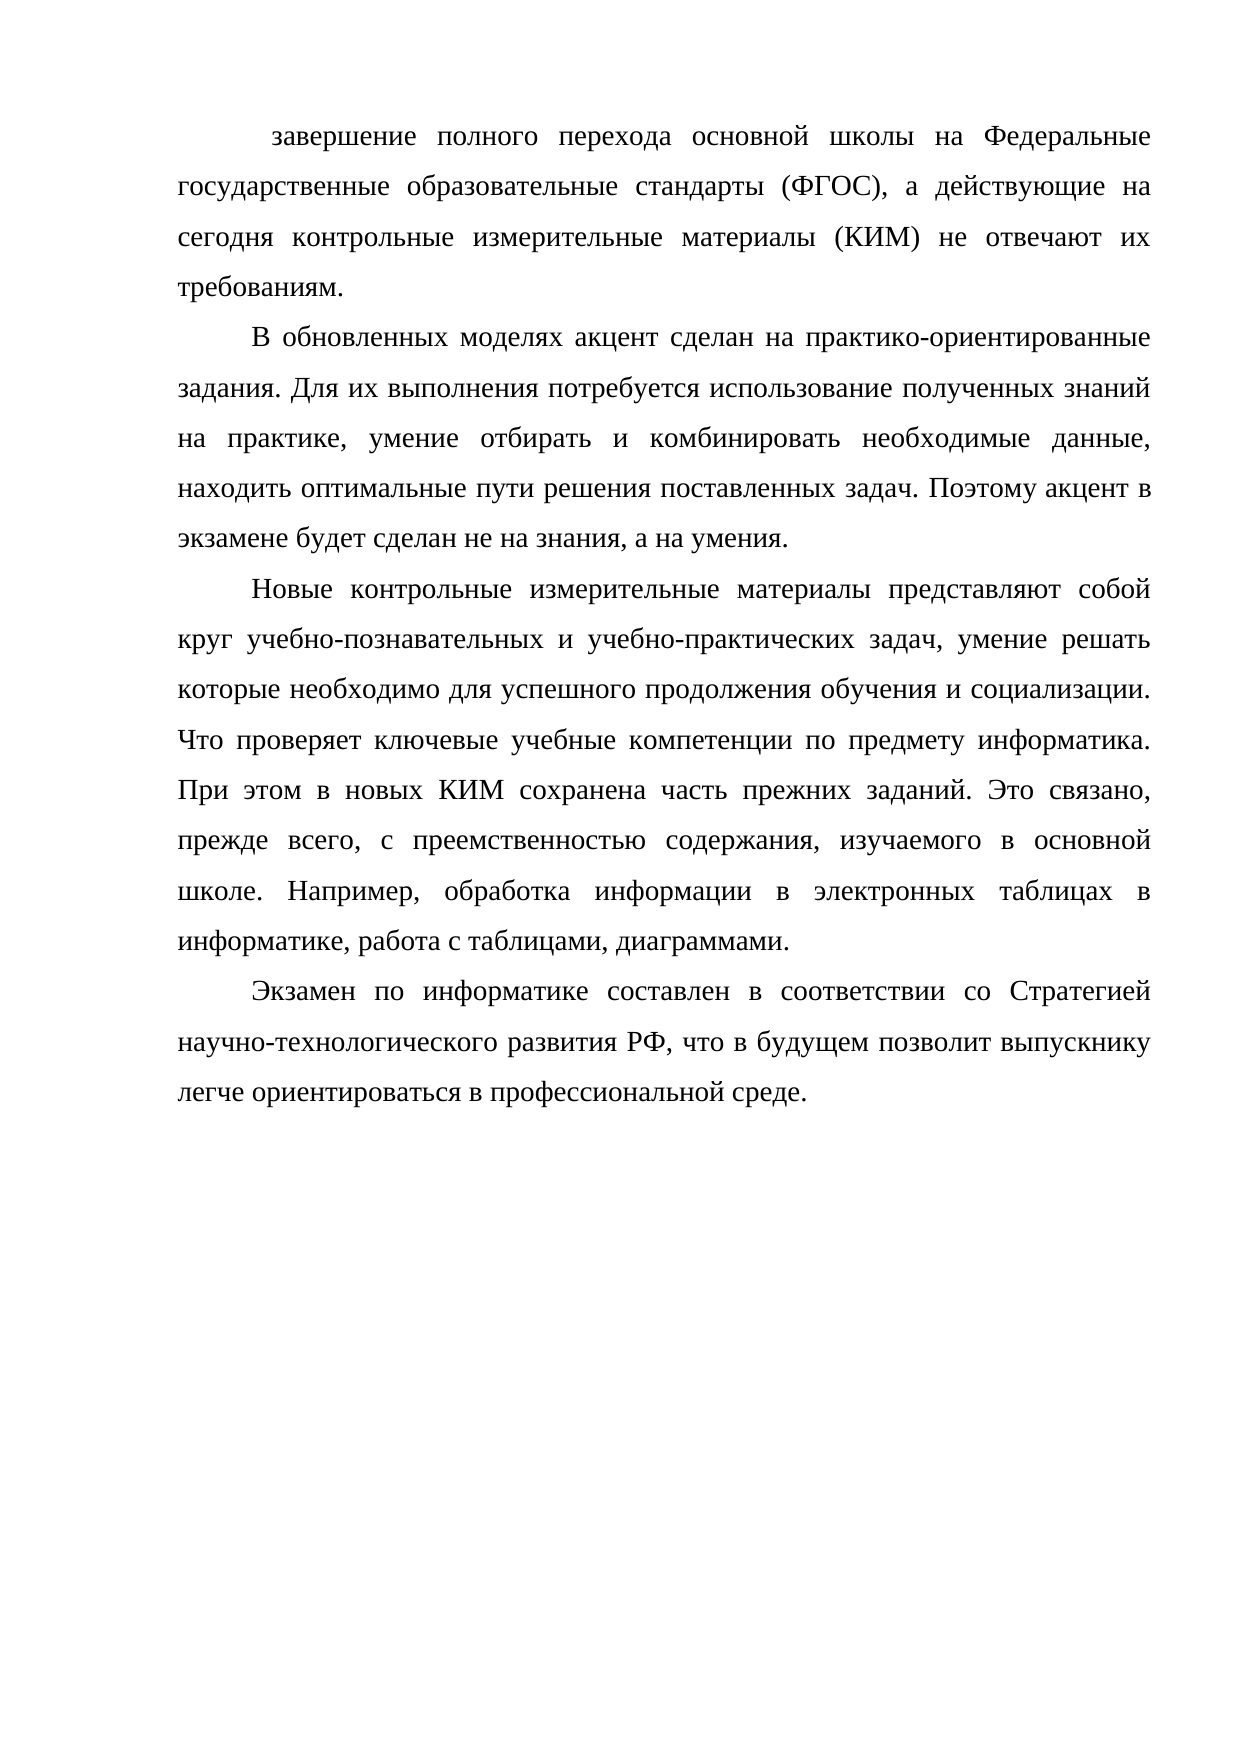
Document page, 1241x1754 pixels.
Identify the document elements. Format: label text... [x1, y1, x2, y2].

text В обновленных моделях акцент сделан на практико-ориентированные задания. Для их выполнения потребуется использование полученных знаний на практике, умение отбирать и комбинировать необходимые данные, находить оптимальные пути решения поставленных задач. Поэтому акцент в экзамене будет сделан не на знания, а на умения. [177, 319, 1152, 554]
text завершение полного перехода основной школы на Федеральные государственные образовательные стандарты (ФГОС), а действующие на сегодня контрольные измерительные материалы (КИМ) не отвечают их требованиям. [177, 118, 1152, 303]
text Новые контрольные измерительные материалы представляют собой круг учебно-познавательных и учебно-практических задач, умение решать которые необходимо для успешного продолжения обучения и социализации. Что проверяет ключевые учебные компетенции по предмету информатика. При этом в новых КИМ сохранена часть прежних заданий. Это связано, прежде всего, с преемственностью содержания, изучаемого в основной школе. Например, обработка информации в электронных таблицах в информатике, работа с таблицами, диаграммами. [177, 571, 1152, 957]
text Экзамен по информатике составлен в соответствии со Стратегией научно-технологического развития РФ, что в будущем позволит выпускнику легче ориентироваться в профессиональной среде. [177, 973, 1152, 1024]
text Экзамен по информатике составлен в соответствии со Стратегией научно-технологического развития РФ, что в будущем позволит выпускнику легче ориентироваться в профессиональной среде. [177, 1057, 1152, 1108]
